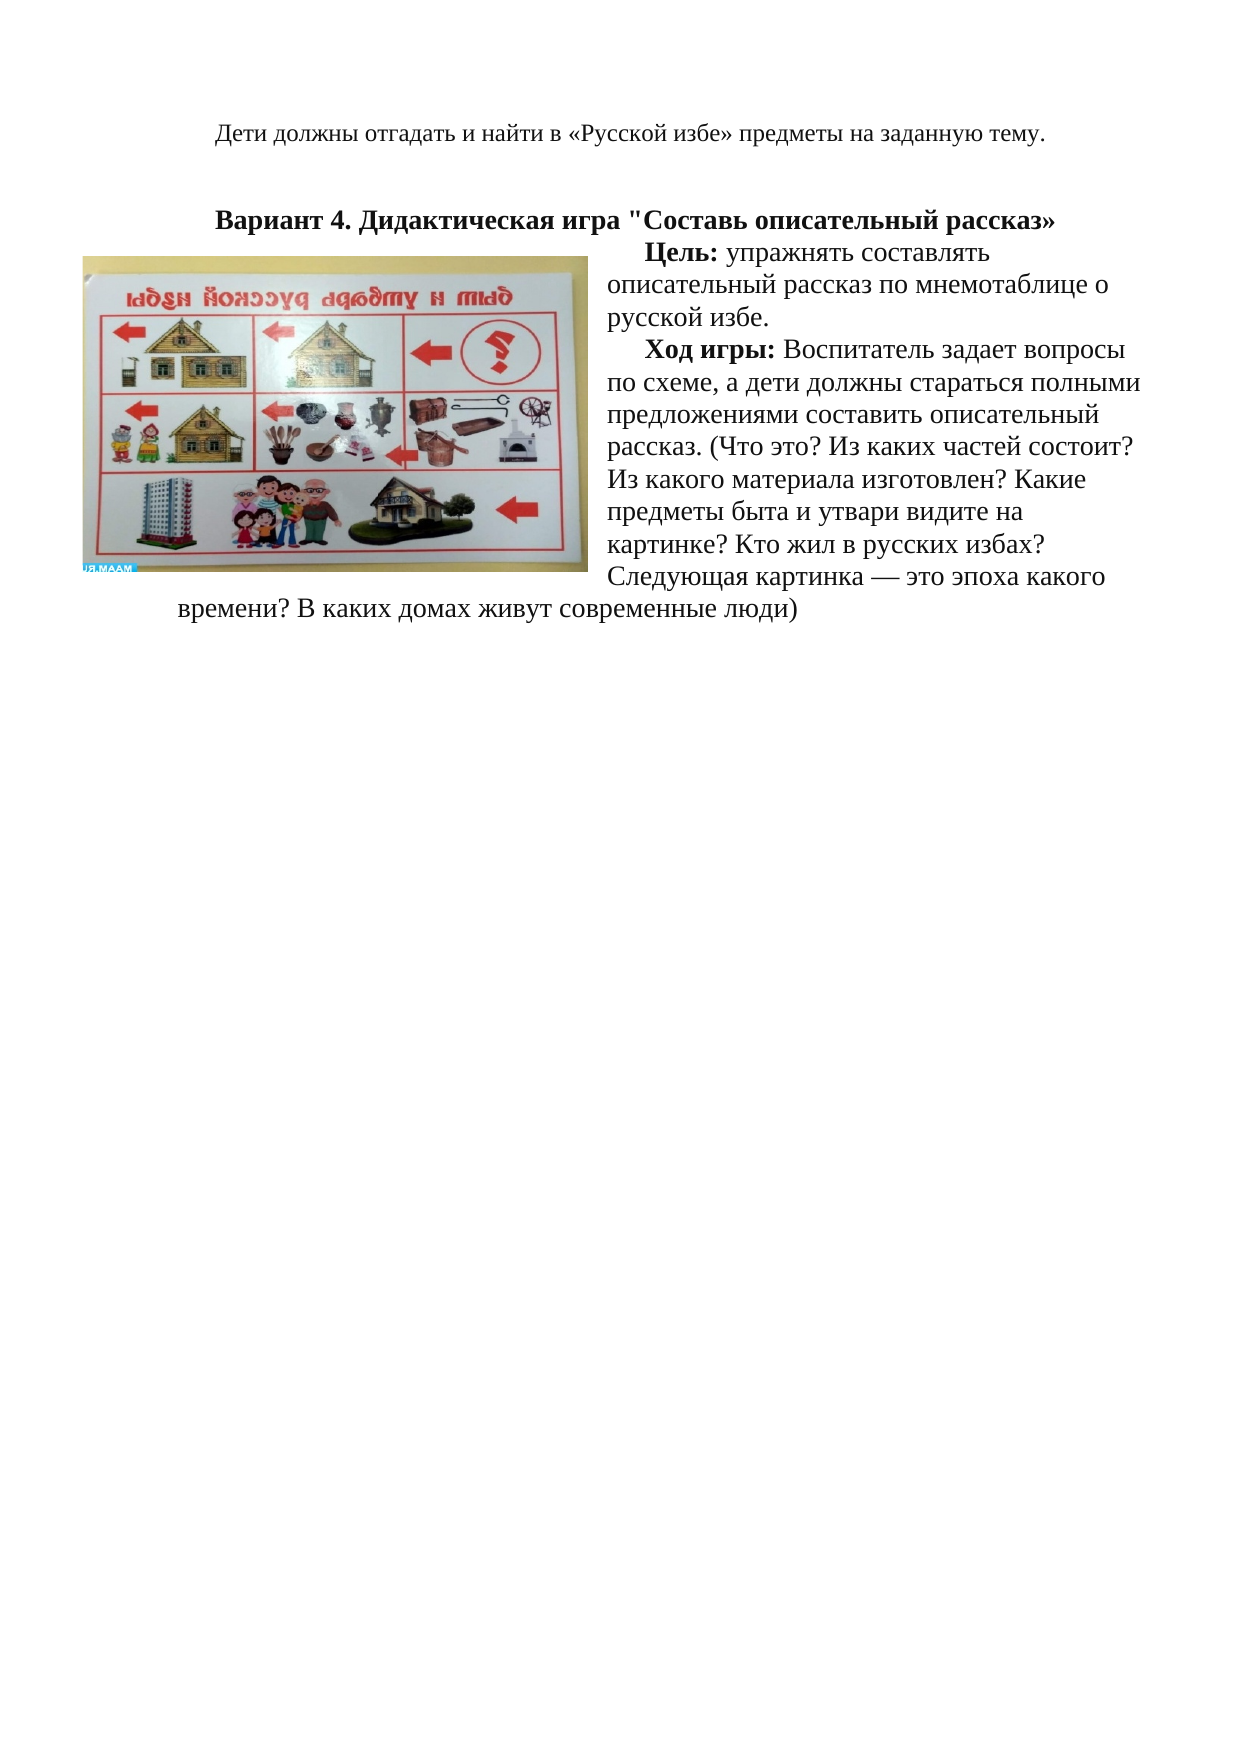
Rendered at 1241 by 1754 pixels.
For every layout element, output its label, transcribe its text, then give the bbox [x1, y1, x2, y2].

text Дети должны отгадать и найти в «Русской избе» предметы на заданную тему. [177, 118, 1152, 147]
picture [82, 256, 588, 572]
text Вариант 4. Дидактическая игра "Составь описательный рассказ» [177, 203, 1152, 235]
text Цель: упражнять составлять описательный рассказ по мнемотаблице о русской избе. [177, 235, 1152, 332]
text Ход игры: Воспитатель задает вопросы по схеме, а дети должны стараться полными предложениями составить описательный рассказ. (Что это? Из каких частей состоит? Из какого материала изготовлен? Какие предметы быта и утвари видите на картинке? Кто жил в русских избах? Следующая картинка — это эпоха какого времени? В каких домах живут современные люди) [177, 332, 1152, 624]
